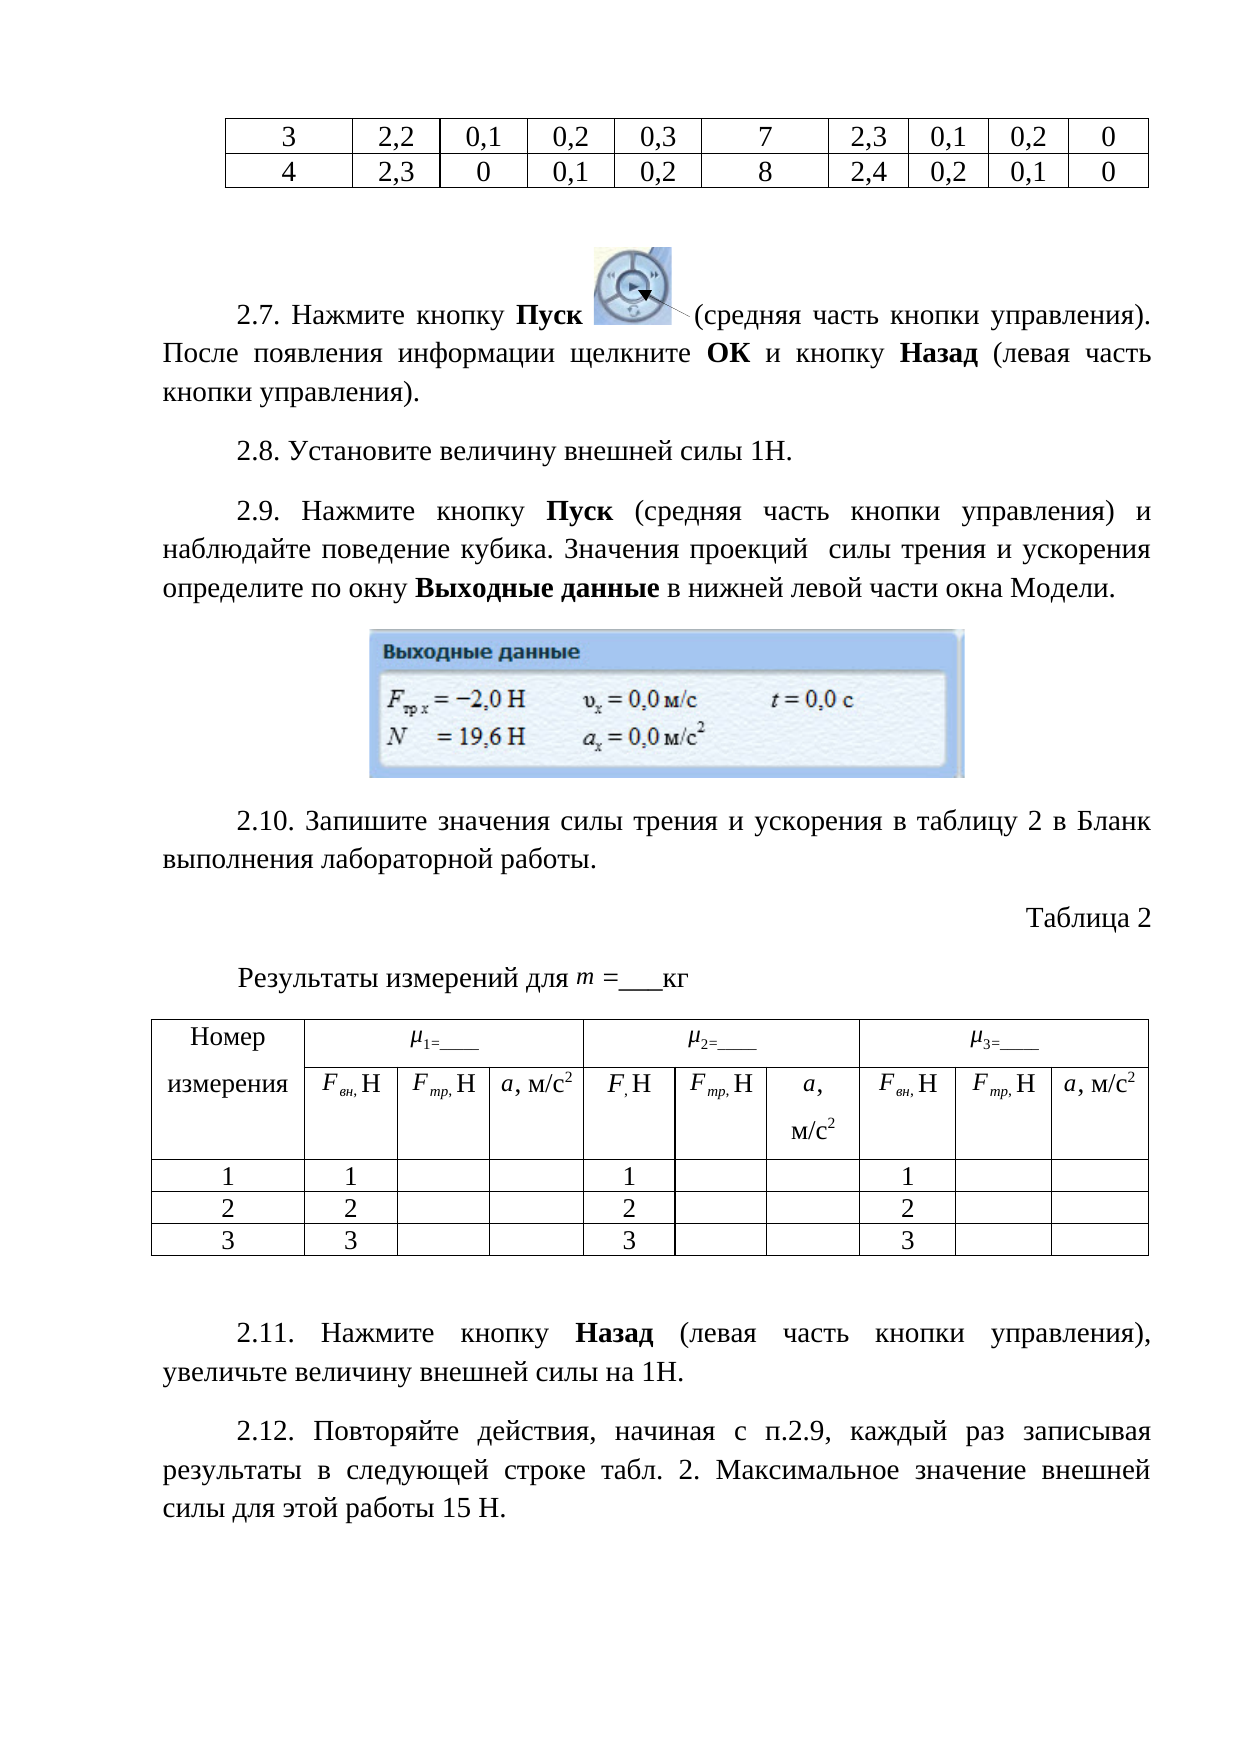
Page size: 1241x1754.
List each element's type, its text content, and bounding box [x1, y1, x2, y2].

table_cell 0,1 [989, 154, 1068, 187]
picture [369, 629, 965, 778]
table_cell [1052, 1160, 1148, 1191]
table_cell [767, 1192, 859, 1223]
table_cell 2,3 [353, 154, 439, 187]
table_cell [956, 1160, 1051, 1191]
table_cell [490, 1192, 583, 1223]
table_cell [398, 1192, 489, 1223]
table_cell 4 [226, 154, 352, 187]
table_cell , Н [398, 1068, 489, 1158]
table_cell 2,4 [829, 154, 908, 187]
table_cell 0,1 [528, 154, 614, 187]
table_cell 2 [584, 1192, 674, 1223]
table_cell , Н [676, 1068, 766, 1158]
table_header Номер измерения [152, 1020, 304, 1158]
table_cell 3 [860, 1224, 955, 1255]
table_cell 0,3 [615, 119, 701, 153]
table_header =_____ [305, 1020, 583, 1067]
table_cell [676, 1224, 766, 1255]
text 2.10. Запишите значения силы трения и ускорения в таблицу 2 в Бланк выполнения лабораторной работы. [162, 803, 1152, 875]
table_cell 2 [305, 1192, 397, 1223]
table_cell 3 [226, 119, 352, 153]
table_cell 8 [702, 154, 828, 187]
text 2.7. Нажмите кнопку Пуск (средняя часть кнопки управления). После появления информации щелкните ОК и кнопку Назад (левая часть кнопки управления). [162, 248, 1152, 408]
table_cell [767, 1224, 859, 1255]
text 2.8. Установите величину внешней силы 1Н. [162, 433, 1152, 467]
table_cell 2 [860, 1192, 955, 1223]
table_cell , м/с2 [490, 1068, 583, 1158]
text Таблица 2 [162, 901, 1152, 934]
table_header =_____ [860, 1020, 1148, 1067]
table_cell 0,2 [989, 119, 1068, 153]
table_cell [1052, 1192, 1148, 1223]
table_cell [398, 1224, 489, 1255]
table_cell 0 [441, 154, 527, 187]
table_cell 1 [860, 1160, 955, 1191]
table_cell 1 [152, 1160, 304, 1191]
text Результаты измерений для =___кг [237, 960, 1152, 993]
table_cell [676, 1192, 766, 1223]
picture [593, 247, 672, 325]
table_cell 0,2 [615, 154, 701, 187]
table_cell [490, 1224, 583, 1255]
table_cell 0,2 [528, 119, 614, 153]
table_cell [490, 1160, 583, 1191]
table_cell , м/с2 [1052, 1068, 1148, 1158]
table_cell [676, 1160, 766, 1191]
table_cell 1 [584, 1160, 674, 1191]
table_cell 2 [152, 1192, 304, 1223]
table_cell , Н [956, 1068, 1051, 1158]
table_cell 2,2 [353, 119, 439, 153]
table_cell [956, 1224, 1051, 1255]
table_cell 3 [305, 1224, 397, 1255]
table_cell [767, 1160, 859, 1191]
table_cell [1052, 1224, 1148, 1255]
text 2.9. Нажмите кнопку Пуск (средняя часть кнопки управления) и наблюдайте поведение кубика. Значения проекций силы трения и ускорения определите по окну Выходные данные в нижней левой части окна Модели. [162, 493, 1152, 603]
text 2.11. Нажмите кнопку Назад (левая часть кнопки управления), увеличьте величину внешней силы на 1Н. [162, 1316, 1152, 1388]
table_cell 1 [305, 1160, 397, 1191]
table_cell 0 [1069, 154, 1148, 187]
table_cell F, Н [584, 1068, 674, 1158]
table_header =_____ [584, 1020, 859, 1067]
table_cell 7 [702, 119, 828, 153]
table_cell 2,3 [829, 119, 908, 153]
text 2.12. Повторяйте действия, начиная с п.2.9, каждый раз записывая результаты в следующей строке табл. 2. Максимальное значение внешней силы для этой работы 15 Н. [162, 1413, 1152, 1524]
table_cell [398, 1160, 489, 1191]
table_cell , Н [860, 1068, 955, 1158]
table_cell 3 [584, 1224, 674, 1255]
table_cell 3 [152, 1224, 304, 1255]
table_cell 0,1 [909, 119, 988, 153]
table_cell , Н [305, 1068, 397, 1158]
table_cell [956, 1192, 1051, 1223]
table_cell , м/с2 [767, 1068, 859, 1158]
table_cell 0,1 [441, 119, 527, 153]
table_cell 0 [1069, 119, 1148, 153]
table_cell 0,2 [909, 154, 988, 187]
